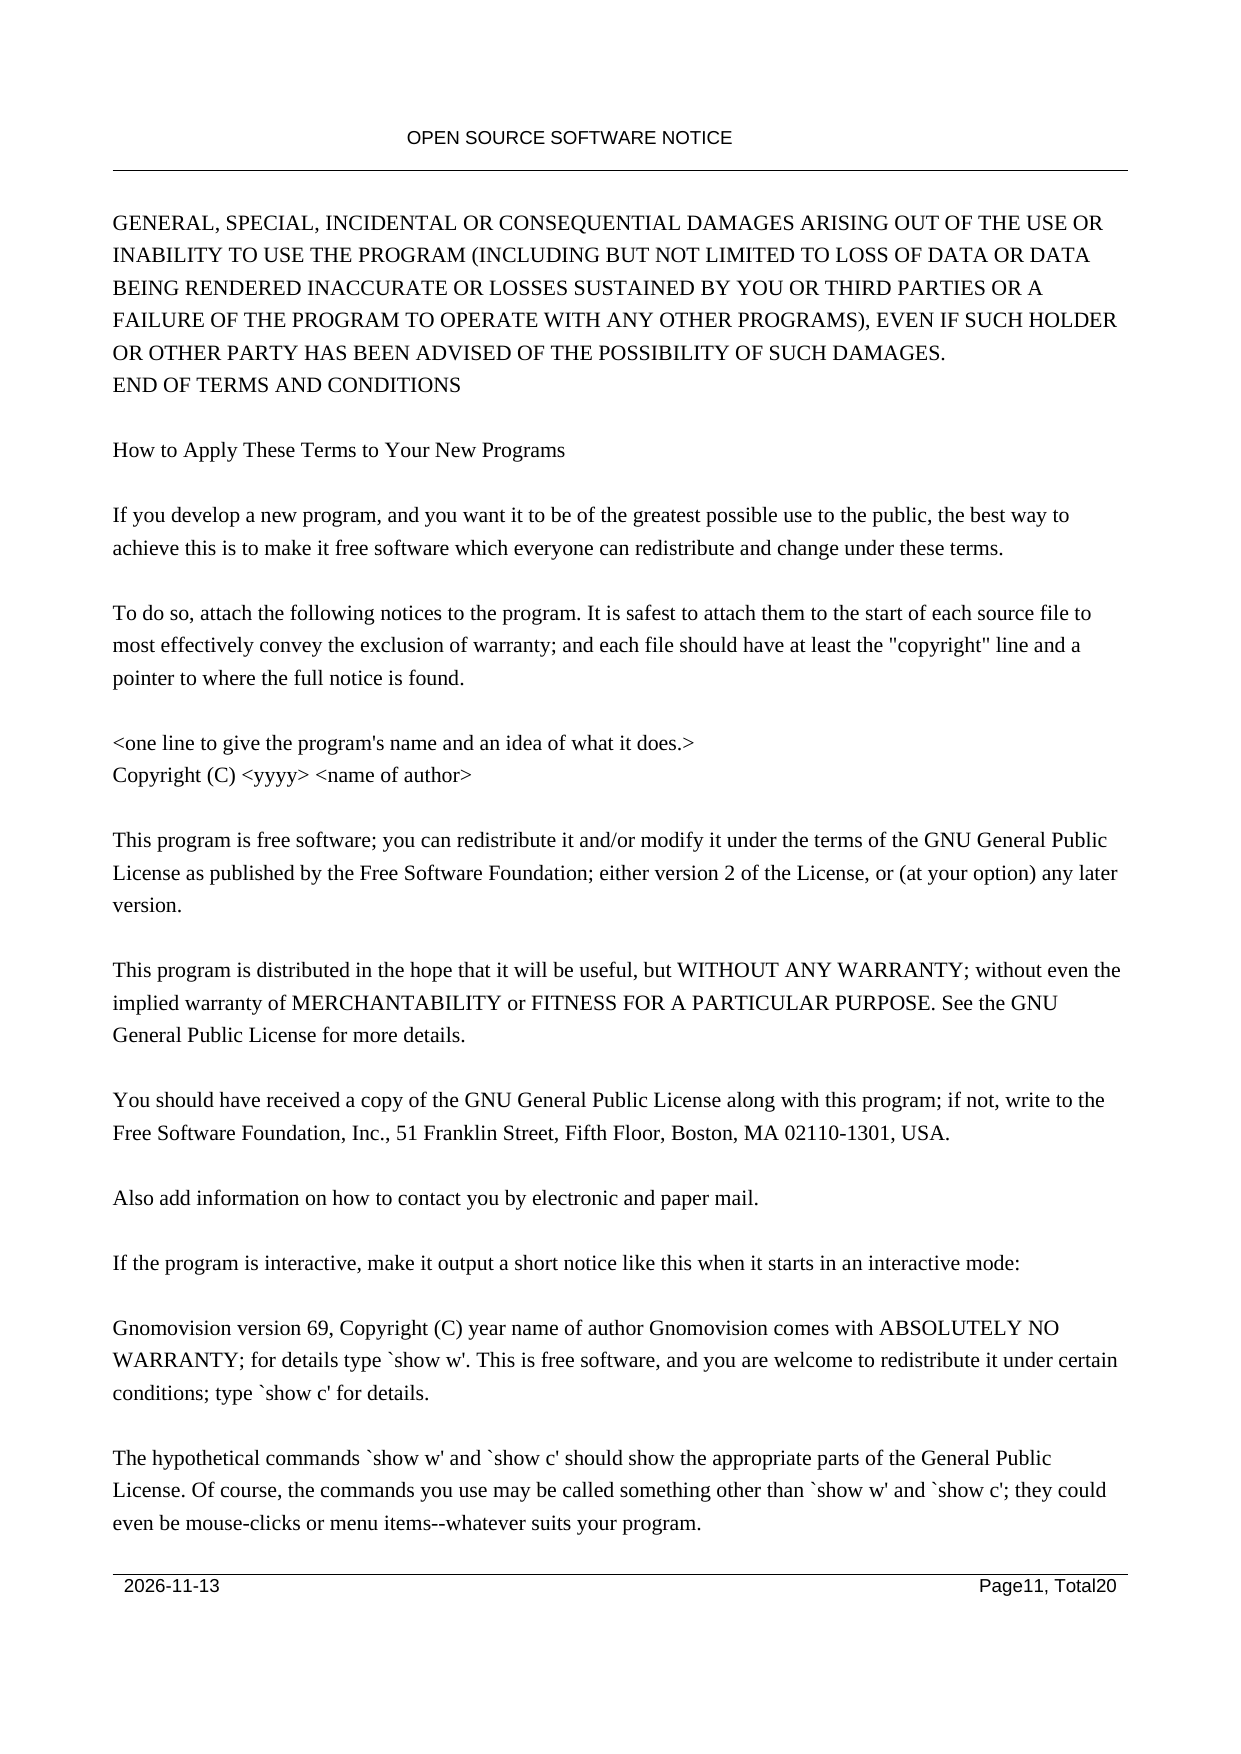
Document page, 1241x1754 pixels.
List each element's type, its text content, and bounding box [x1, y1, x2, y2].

text You should have received a copy of the GNU General Public License along with this program; if not, write to the Free Software Foundation, Inc., 51 Franklin Street, Fifth Floor, Boston, MA 02110-1301, USA. [112, 1084, 1128, 1149]
text If you develop a new program, and you want it to be of the greatest possible use to the public, the best way to achieve this is to make it free software which everyone can redistribute and change under these terms. [112, 499, 1128, 564]
text This program is distributed in the hope that it will be useful, but WITHOUT ANY WARRANTY; without even the implied warranty of MERCHANTABILITY or FITNESS FOR A PARTICULAR PURPOSE. See the GNU General Public License for more details. [112, 954, 1128, 1051]
text This program is free software; you can redistribute it and/or modify it under the terms of the GNU General Public License as published by the Free Software Foundation; either version 2 of the License, or (at your option) any later version. [112, 824, 1128, 921]
text Copyright (C) <yyyy> <name of author> [112, 759, 1128, 791]
text If the program is interactive, make it output a short notice like this when it starts in an interactive mode: [112, 1246, 1128, 1279]
text The hypothetical commands `show w' and `show c' should show the appropriate parts of the General Public License. Of course, the commands you use may be called something other than `show w' and `show c'; they could even be mouse-clicks or menu items--whatever suits your program. [112, 1441, 1128, 1539]
text <one line to give the program's name and an idea of what it does.> [112, 726, 1128, 759]
text Also add information on how to contact you by electronic and paper mail. [112, 1181, 1128, 1214]
text How to Apply These Terms to Your New Programs [112, 434, 1128, 466]
text END OF TERMS AND CONDITIONS [112, 369, 1128, 401]
text To do so, attach the following notices to the program. It is safest to attach them to the start of each source file to most effectively convey the exclusion of warranty; and each file should have at least the "copyright" line and a pointer to where the full notice is found. [112, 596, 1128, 694]
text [112, 206, 1128, 369]
text Gnomovision version 69, Copyright (C) year name of author Gnomovision comes with ABSOLUTELY NO WARRANTY; for details type `show w'. This is free software, and you are welcome to redistribute it under certain conditions; type `show c' for details. [112, 1311, 1128, 1409]
